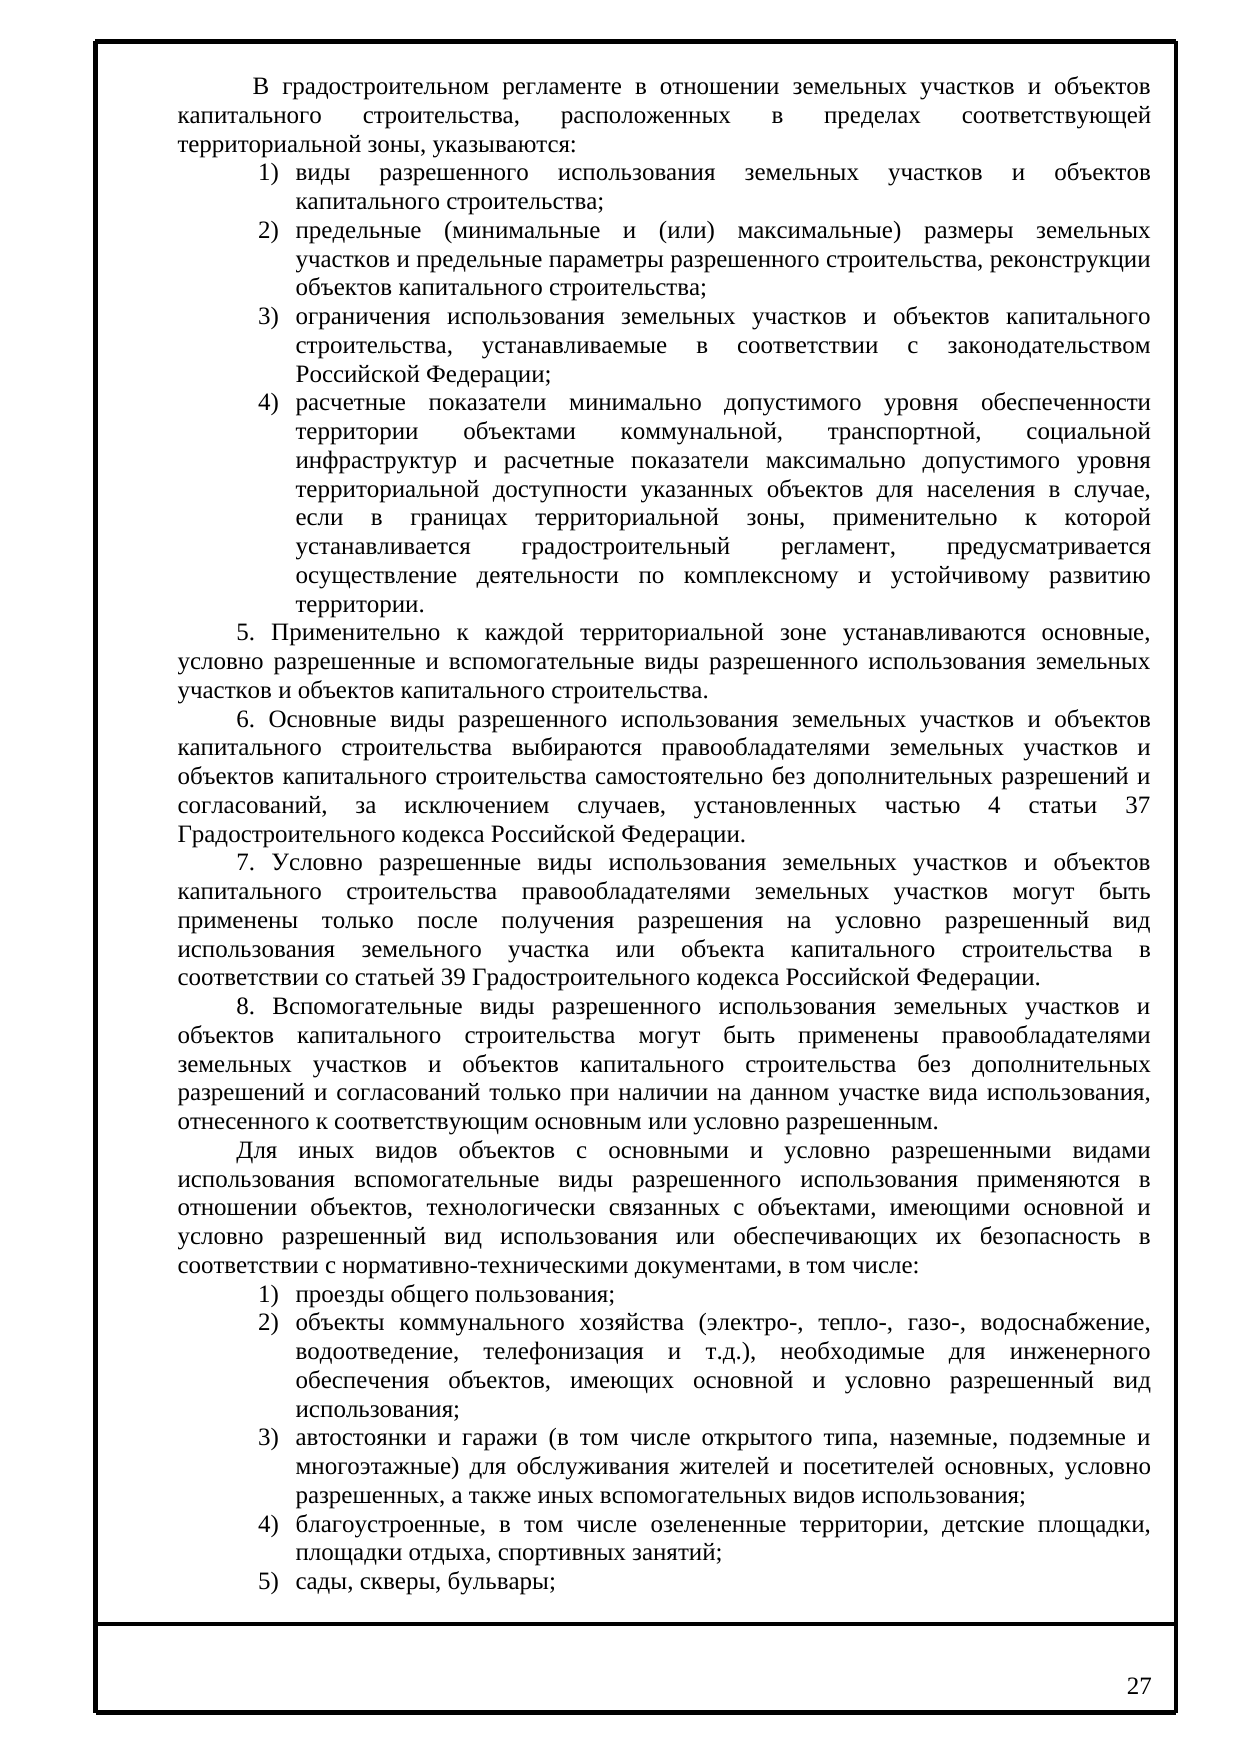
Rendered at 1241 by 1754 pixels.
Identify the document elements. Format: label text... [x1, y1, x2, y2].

list автостоянки и гаражи (в том числе открытого типа, наземные, подземные и многоэтажные) для обслуживания жителей и посетителей основных, условно разрешенных, а также иных вспомогательных видов использования; [258, 1422, 1152, 1509]
list предельные (минимальные и (или) максимальные) размеры земельных участков и предельные параметры разрешенного строительства, реконструкции объектов капитального строительства; [258, 215, 1152, 301]
list благоустроенные, в том числе озелененные территории, детские площадки, площадки отдыха, спортивных занятий; [258, 1509, 1152, 1566]
list проезды общего пользования; [258, 1279, 1152, 1307]
text В градостроительном регламенте в отношении земельных участков и объектов капитального строительства, расположенных в пределах соответствующей территориальной зоны, указываются: [177, 71, 1152, 157]
text Для иных видов объектов с основными и условно разрешенными видами использования вспомогательные виды разрешенного использования применяются в отношении объектов, технологически связанных с объектами, имеющими основной и условно разрешенный вид использования или обеспечивающих их безопасность в соответствии с нормативно-техническими документами, в том числе: [177, 1135, 1152, 1279]
text 5. Применительно к каждой территориальной зоне устанавливаются основные, условно разрешенные и вспомогательные виды разрешенного использования земельных участков и объектов капитального строительства. [177, 617, 1152, 704]
list объекты коммунального хозяйства (электро-, тепло-, газо-, водоснабжение, водоотведение, телефонизация и т.д.), необходимые для инженерного обеспечения объектов, имеющих основной и условно разрешенный вид использования; [258, 1307, 1152, 1422]
text 8. Вспомогательные виды разрешенного использования земельных участков и объектов капитального строительства могут быть применены правообладателями земельных участков и объектов капитального строительства без дополнительных разрешений и согласований только при наличии на данном участке вида использования, отнесенного к соответствующим основным или условно разрешенным. [177, 991, 1152, 1135]
list расчетные показатели минимально допустимого уровня обеспеченности территории объектами коммунальной, транспортной, социальной инфраструктур и расчетные показатели максимально допустимого уровня территориальной доступности указанных объектов для населения в случае, если в границах территориальной зоны, применительно к которой устанавливается градостроительный регламент, предусматривается осуществление деятельности по комплексному и устойчивому развитию территории. [258, 387, 1152, 617]
text 7. Условно разрешенные виды использования земельных участков и объектов капитального строительства правообладателями земельных участков могут быть применены только после получения разрешения на условно разрешенный вид использования земельного участка или объекта капитального строительства в соответствии со статьей 39 Градостроительного кодекса Российской Федерации. [177, 847, 1152, 991]
list виды разрешенного использования земельных участков и объектов капитального строительства; [258, 157, 1152, 215]
list ограничения использования земельных участков и объектов капитального строительства, устанавливаемые в соответствии с законодательством Российской Федерации; [258, 301, 1152, 387]
list сады, скверы, бульвары; [258, 1566, 1152, 1595]
text 6. Основные виды разрешенного использования земельных участков и объектов капитального строительства выбираются правообладателями земельных участков и объектов капитального строительства самостоятельно без дополнительных разрешений и согласований, за исключением случаев, установленных частью 4 статьи 37 Градостроительного кодекса Российской Федерации. [177, 704, 1152, 847]
